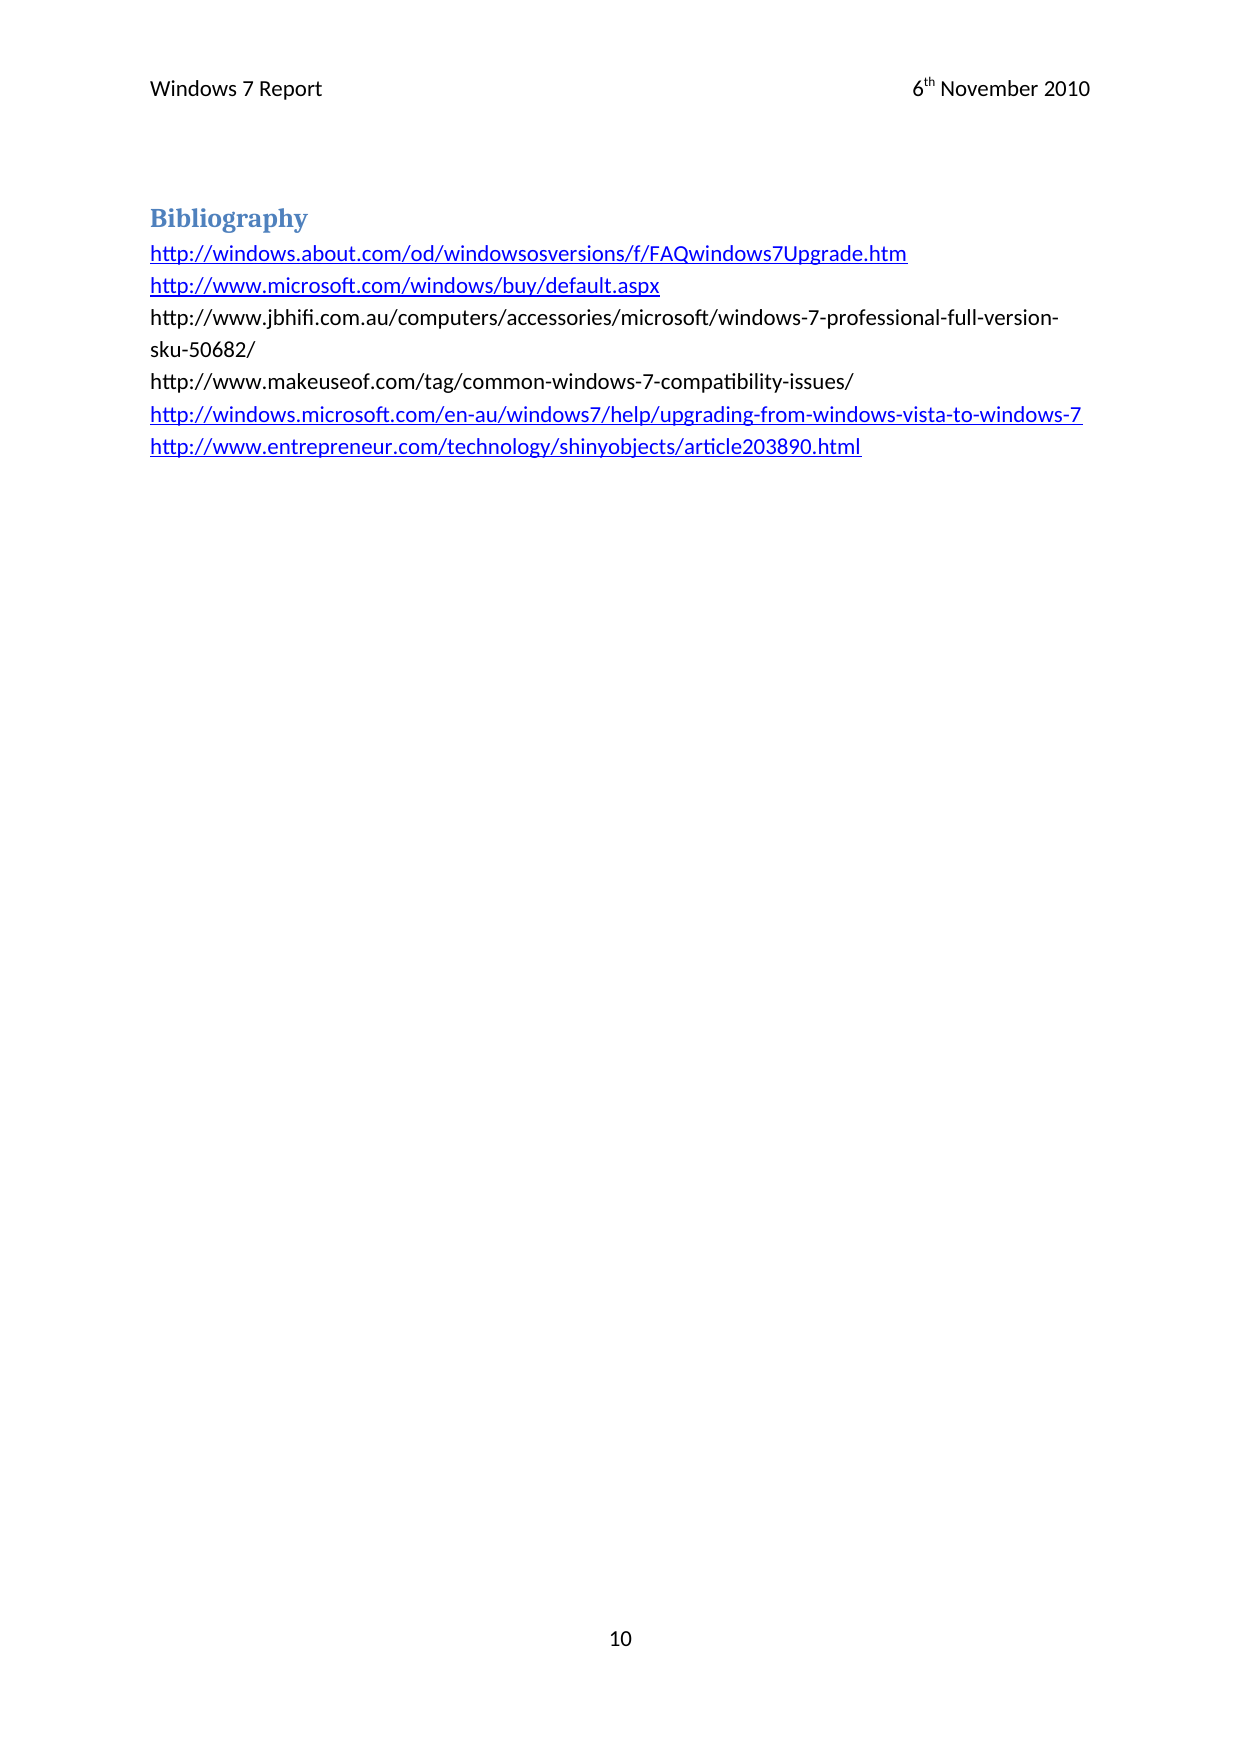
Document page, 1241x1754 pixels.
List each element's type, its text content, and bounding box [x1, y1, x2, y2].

subtitle Bibliography [150, 203, 1090, 234]
text http://windows.about.com/od/windowsosversions/f/FAQwindows7Upgrade.htm http://www.microsoft.com/windows/buy/default.aspx http://www.jbhifi.com.au/computers/accessories/microsoft/windows-7-professional-full-version-sku-50682/ http://www.makeuseof.com/tag/common-windows-7-compatibility-issues/ http://windows.microsoft.com/en-au/windows7/help/upgrading-from-windows-vista-to-windows-7 http://www.entrepreneur.com/technology/shinyobjects/article203890.html [150, 239, 1090, 524]
